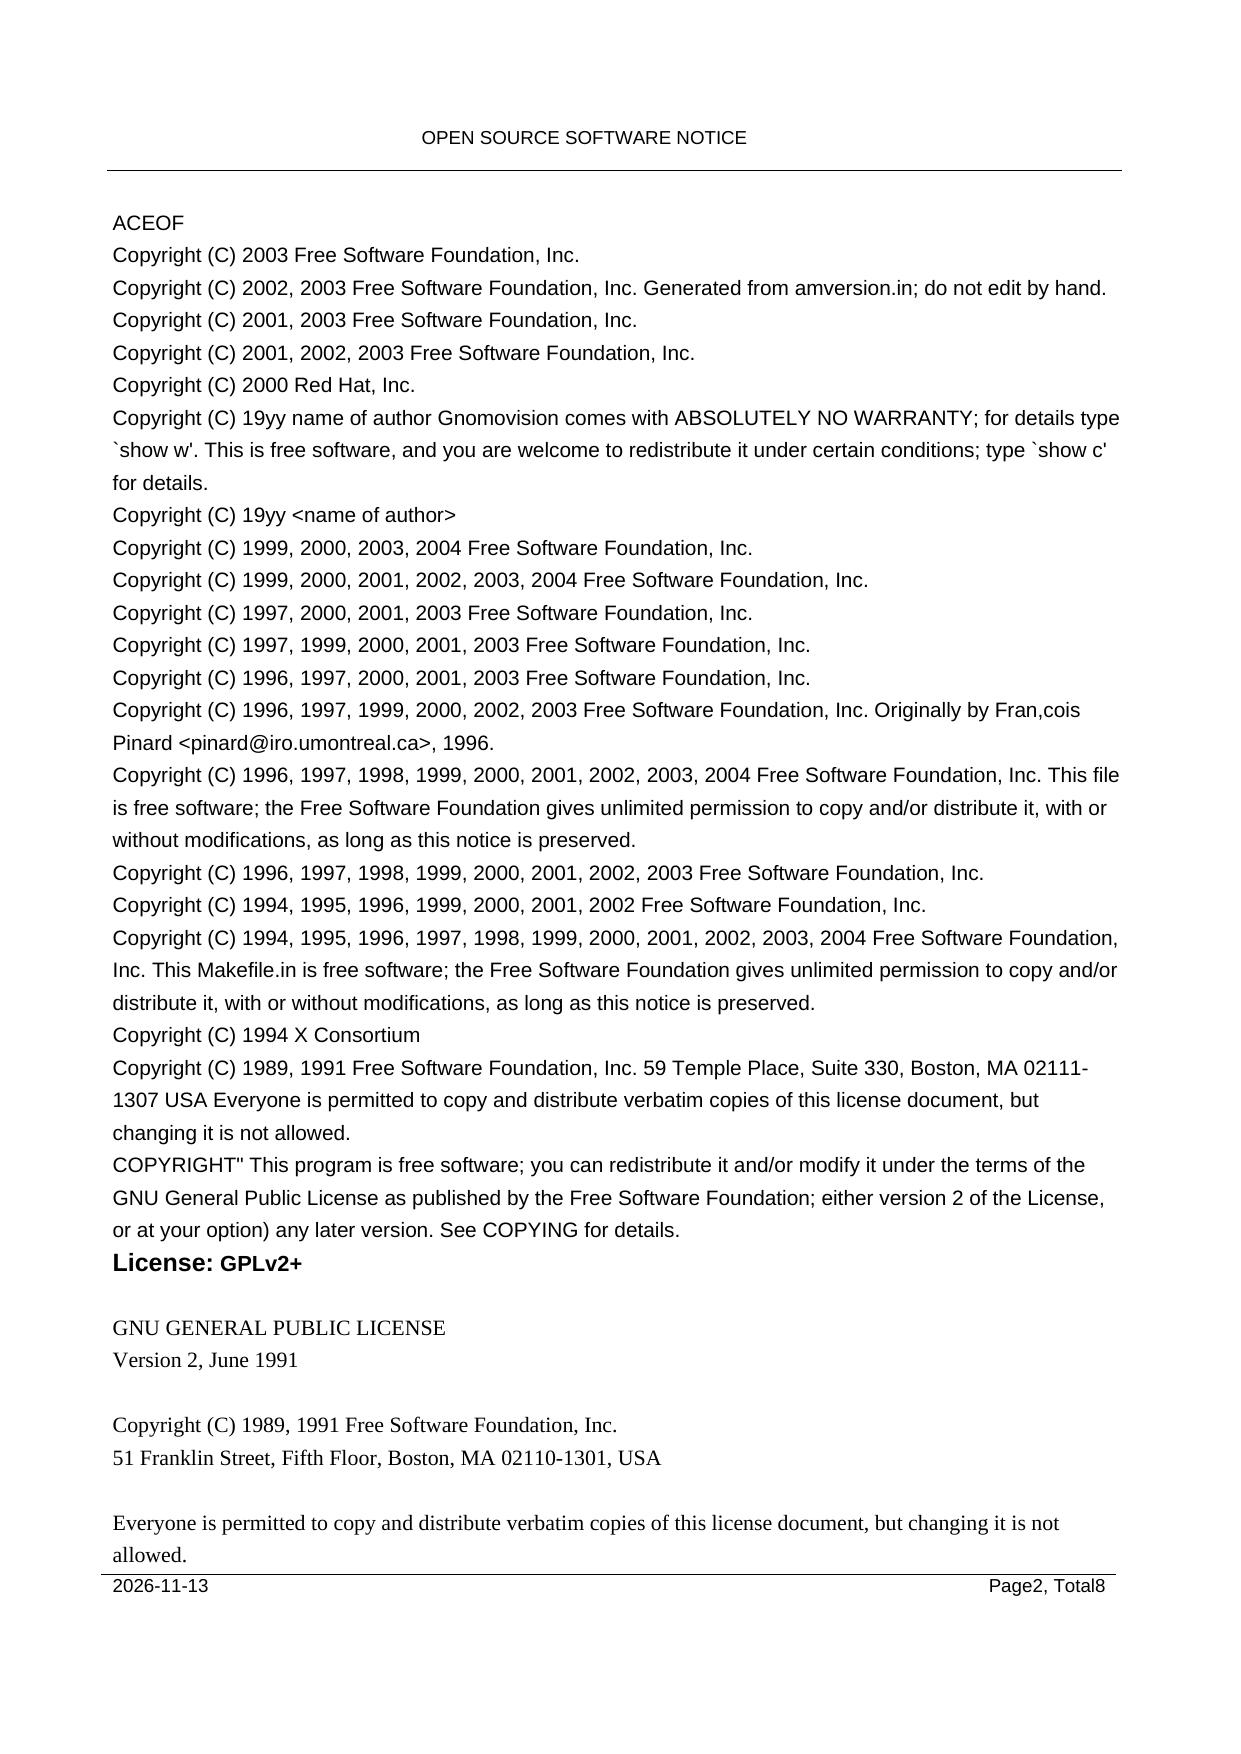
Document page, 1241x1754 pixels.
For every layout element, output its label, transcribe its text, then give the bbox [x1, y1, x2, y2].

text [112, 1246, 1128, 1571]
text COPYRIGHT" This program is free software; you can redistribute it and/or modify it under the terms of the GNU General Public License as published by the Free Software Foundation; either version 2 of the License, or at your option) any later version. See COPYING for details. [112, 1149, 1128, 1246]
text Copyright (C) 1999, 2000, 2003, 2004 Free Software Foundation, Inc. [112, 531, 1128, 564]
text Copyright (C) 1989, 1991 Free Software Foundation, Inc. 59 Temple Place, Suite 330, Boston, MA 02111-1307 USA Everyone is permitted to copy and distribute verbatim copies of this license document, but changing it is not allowed. [112, 1051, 1128, 1149]
text Copyright (C) 1994, 1995, 1996, 1997, 1998, 1999, 2000, 2001, 2002, 2003, 2004 Free Software Foundation, Inc. This Makefile.in is free software; the Free Software Foundation gives unlimited permission to copy and/or distribute it, with or without modifications, as long as this notice is preserved. [112, 921, 1128, 1019]
text Copyright (C) 19yy name of author Gnomovision comes with ABSOLUTELY NO WARRANTY; for details type `show w'. This is free software, and you are welcome to redistribute it under certain conditions; type `show c' for details. [112, 401, 1128, 499]
text Copyright (C) 1997, 1999, 2000, 2001, 2003 Free Software Foundation, Inc. [112, 629, 1128, 661]
text Copyright (C) 1996, 1997, 2000, 2001, 2003 Free Software Foundation, Inc. [112, 661, 1128, 694]
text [112, 206, 1128, 239]
text Copyright (C) 2001, 2003 Free Software Foundation, Inc. [112, 304, 1128, 336]
text Copyright (C) 1996, 1997, 1998, 1999, 2000, 2001, 2002, 2003, 2004 Free Software Foundation, Inc. This file is free software; the Free Software Foundation gives unlimited permission to copy and/or distribute it, with or without modifications, as long as this notice is preserved. [112, 759, 1128, 856]
text Copyright (C) 1996, 1997, 1998, 1999, 2000, 2001, 2002, 2003 Free Software Foundation, Inc. [112, 856, 1128, 889]
text Copyright (C) 19yy <name of author> [112, 499, 1128, 531]
text Copyright (C) 2002, 2003 Free Software Foundation, Inc. Generated from amversion.in; do not edit by hand. [112, 271, 1128, 304]
text Copyright (C) 1997, 2000, 2001, 2003 Free Software Foundation, Inc. [112, 596, 1128, 629]
text Copyright (C) 1999, 2000, 2001, 2002, 2003, 2004 Free Software Foundation, Inc. [112, 564, 1128, 596]
text Copyright (C) 1994 X Consortium [112, 1019, 1128, 1051]
text Copyright (C) 2000 Red Hat, Inc. [112, 369, 1128, 401]
text Copyright (C) 2001, 2002, 2003 Free Software Foundation, Inc. [112, 336, 1128, 369]
text Copyright (C) 1994, 1995, 1996, 1999, 2000, 2001, 2002 Free Software Foundation, Inc. [112, 889, 1128, 921]
text Copyright (C) 1996, 1997, 1999, 2000, 2002, 2003 Free Software Foundation, Inc. Originally by Fran,cois Pinard <pinard@iro.umontreal.ca>, 1996. [112, 694, 1128, 759]
text Copyright (C) 2003 Free Software Foundation, Inc. [112, 239, 1128, 271]
